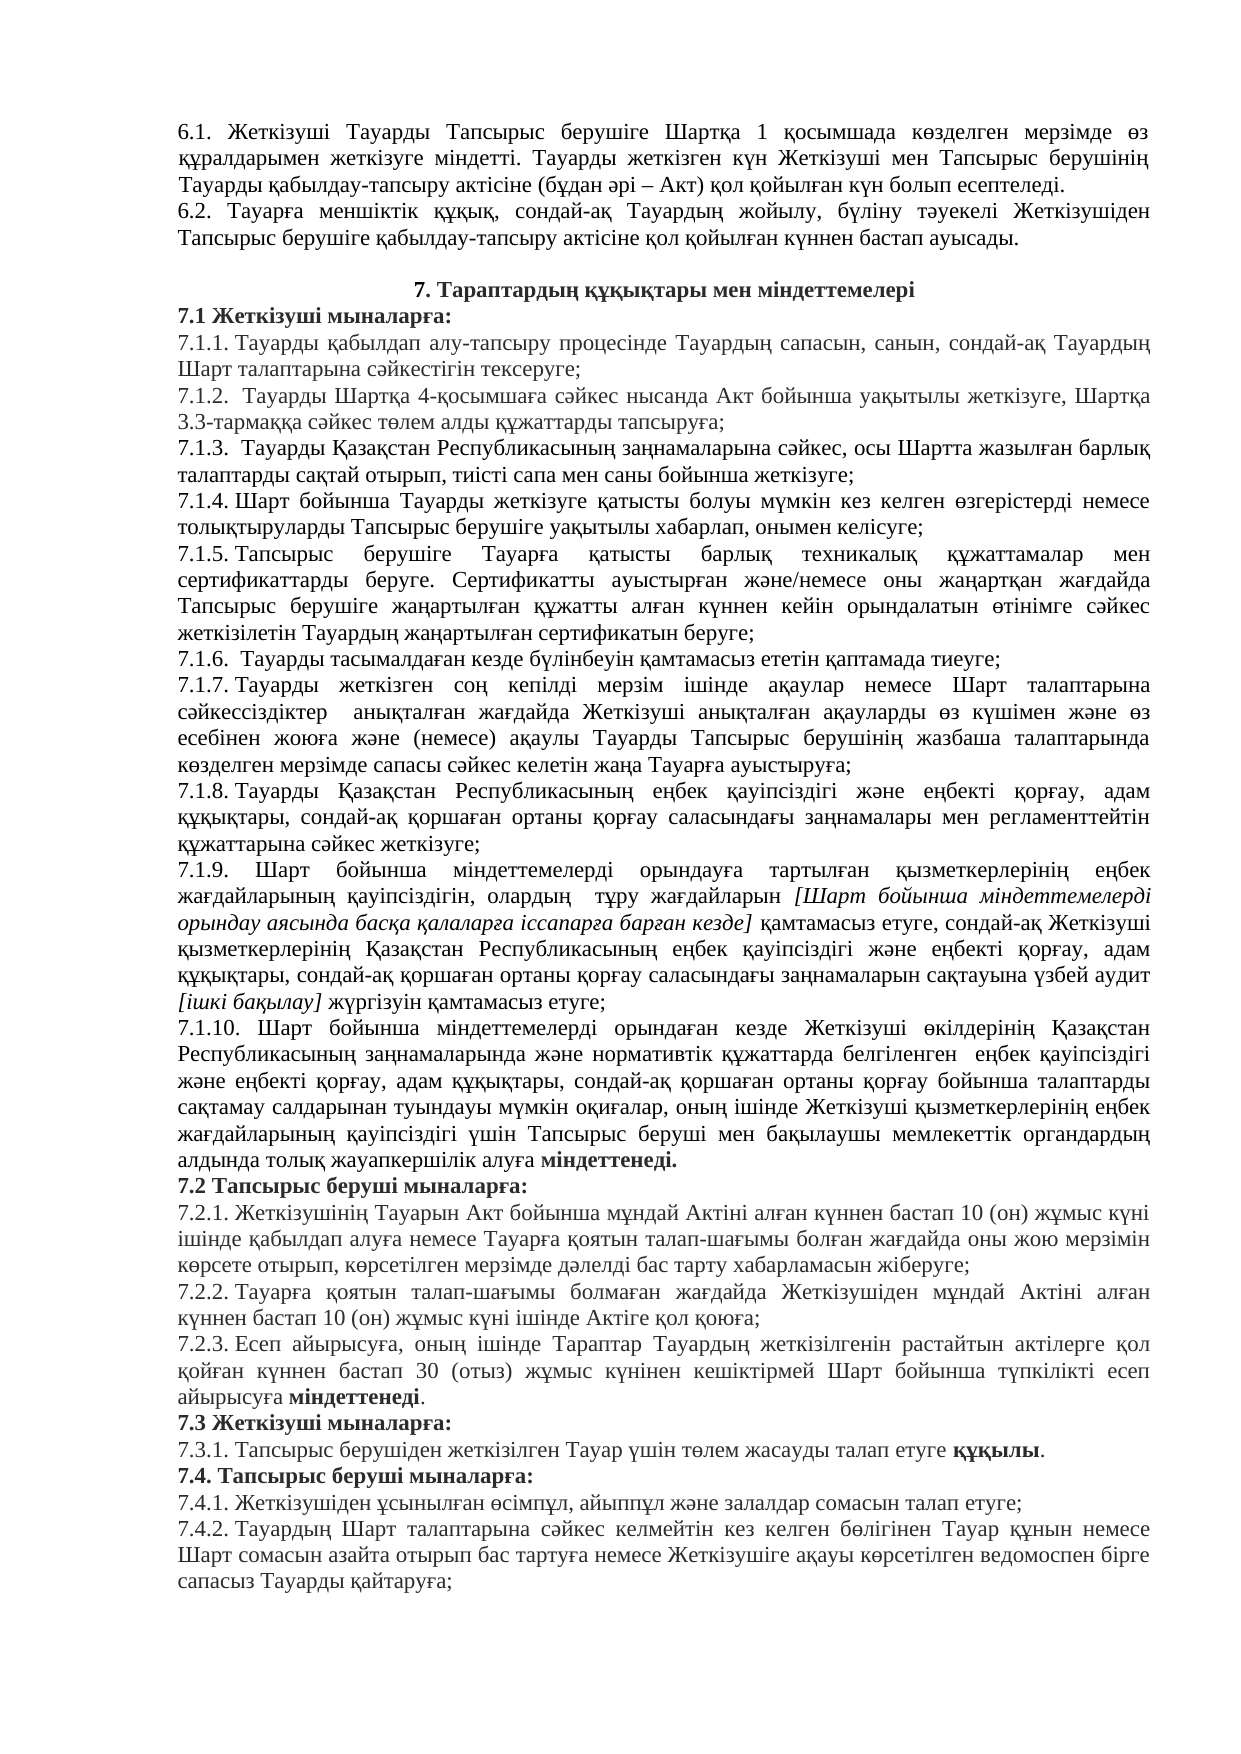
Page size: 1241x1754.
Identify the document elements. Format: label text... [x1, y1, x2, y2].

text 7.1.8. Тауарды Қазақстан Республикасының еңбек қауіпсіздігі және еңбекті қорғау, адам құқықтары, сондай-ақ қоршаған ортаны қорғау саласындағы заңнамалары мен регламенттейтін құжаттарына сәйкес жеткізуге; [177, 777, 1152, 856]
text 7.4.1. Жеткізушіден ұсынылған өсімпұл, айыппұл және залалдар сомасын талап етуге; [177, 1488, 1152, 1515]
text 7.1.1. Тауарды қабылдап алу-тапсыру процесінде Тауардың сапасын, санын, сондай-ақ Тауардың Шарт талаптарына сәйкестігін тексеруге; [177, 329, 1152, 382]
text 7.1.6. Тауарды тасымалдаған кезде бүлінбеуін қамтамасыз ететін қаптамада тиеуге; [177, 645, 1152, 672]
text 7.3 Жеткізуші мыналарға: [177, 1409, 1152, 1436]
text 7.3.1. Тапсырыс берушіден жеткізілген Тауар үшін төлем жасауды талап етуге құқылы. [177, 1436, 1152, 1462]
text 6.2. Тауарға меншіктік құқық, сондай-ақ Тауардың жойылу, бүліну тәуекелі Жеткізушіден Тапсырыс берушіге қабылдау-тапсыру актісіне қол қойылған күннен бастап ауысады. [177, 197, 1152, 250]
text 7.1.3. Тауарды Қазақстан Республикасының заңнамаларына сәйкес, осы Шартта жазылған барлық талаптарды сақтай отырып, тиісті сапа мен саны бойынша жеткізуге; [177, 434, 1152, 487]
text 7.4.2. Тауардың Шарт талаптарына сәйкес келмейтін кез келген бөлігінен Тауар құнын немесе Шарт сомасын азайта отырып бас тартуға немесе Жеткізушіге ақауы көрсетілген ведомоспен бірге сапасыз Тауарды қайтаруға; [177, 1515, 1152, 1594]
text 7.2 Тапсырыс беруші мыналарға: [177, 1172, 1152, 1199]
text 7.2.3. Есеп айырысуға, оның ішінде Тараптар Тауардың жеткізілгенін растайтын актілерге қол қойған күннен бастап 30 (отыз) жұмыс күнінен кешіктірмей Шарт бойынша түпкілікті есеп айырысуға міндеттенеді. [177, 1330, 1152, 1409]
text 7.1 Жеткізуші мыналарға: [177, 303, 1152, 329]
text 6.1. Жеткізуші Тауарды Тапсырыс берушіге Шартқа 1 қосымшада көзделген мерзімде өз құралдарымен жеткізуге міндетті. Тауарды жеткізген күн Жеткізуші мен Тапсырыс берушінің Тауарды қабылдау-тапсыру актісіне (бұдан әрі – Акт) қол қойылған күн болып есептеледі. [177, 118, 1149, 197]
text 7.2.2. Тауарға қоятын талап-шағымы болмаған жағдайда Жеткізушіден мұндай Актіні алған күннен бастап 10 (он) жұмыс күні ішінде Актіге қол қоюға; [177, 1278, 1152, 1330]
text 7.2.1. Жеткізушінің Тауарын Акт бойынша мұндай Актіні алған күннен бастап 10 (он) жұмыс күні ішінде қабылдап алуға немесе Тауарға қоятын талап-шағымы болған жағдайда оны жою мерзімін көрсете отырып, көрсетілген мерзімде дәлелді бас тарту хабарламасын жіберуге; [177, 1199, 1152, 1278]
text 7.1.9. Шарт бойынша міндеттемелерді орындауға тартылған қызметкерлерінің еңбек жағдайларының қауіпсіздігін, олардың тұру жағдайларын [Шарт бойынша міндеттемелерді орындау аясында басқа қалаларға іссапарға барған кезде] қамтамасыз етуге, сондай-ақ Жеткізуші қызметкерлерінің Қазақстан Республикасының еңбек қауіпсіздігі және еңбекті қорғау, адам құқықтары, сондай-ақ қоршаған ортаны қорғау саласындағы заңнамаларын сақтауына үзбей аудит [ішкі бақылау] жүргізуін қамтамасыз етуге; [177, 856, 1152, 1014]
text 7.1.4. Шарт бойынша Тауарды жеткізуге қатысты болуы мүмкін кез келген өзгерістерді немесе толықтыруларды Тапсырыс берушіге уақытылы хабарлап, онымен келісуге; [177, 487, 1152, 540]
text 7.1.2. Тауарды Шартқа 4-қосымшаға сәйкес нысанда Акт бойынша уақытылы жеткізуге, Шартқа 3.3-тармаққа сәйкес төлем алды құжаттарды тапсыруға; [177, 382, 1152, 434]
text 7.1.5. Тапсырыс берушіге Тауарға қатысты барлық техникалық құжаттамалар мен сертификаттарды беруге. Сертификатты ауыстырған және/немесе оны жаңартқан жағдайда Тапсырыс берушіге жаңартылған құжатты алған күннен кейін орындалатын өтінімге сәйкес жеткізілетін Тауардың жаңартылған сертификатын беруге; [177, 540, 1152, 645]
text 7.1.10. Шарт бойынша міндеттемелерді орындаған кезде Жеткізуші өкілдерінің Қазақстан Республикасының заңнамаларында және нормативтік құжаттарда белгіленген еңбек қауіпсіздігі және еңбекті қорғау, адам құқықтары, сондай-ақ қоршаған ортаны қорғау бойынша талаптарды сақтамау салдарынан туындауы мүмкін оқиғалар, оның ішінде Жеткізуші қызметкерлерінің еңбек жағдайларының қауіпсіздігі үшін Тапсырыс беруші мен бақылаушы мемлекеттік органдардың алдында толық жауапкершілік алуға міндеттенеді. [177, 1014, 1152, 1172]
text 7.1.7. Тауарды жеткізген соң кепілді мерзім ішінде ақаулар немесе Шарт талаптарына сәйкессіздіктер анықталған жағдайда Жеткізуші анықталған ақауларды өз күшімен және өз есебінен жоюға және (немесе) ақаулы Тауарды Тапсырыс берушінің жазбаша талаптарында көзделген мерзімде сапасы сәйкес келетін жаңа Тауарға ауыстыруға; [177, 672, 1152, 777]
text 7. Тараптардың құқықтары мен міндеттемелері [177, 276, 1152, 303]
text 7.4. Тапсырыс беруші мыналарға: [177, 1462, 1152, 1488]
